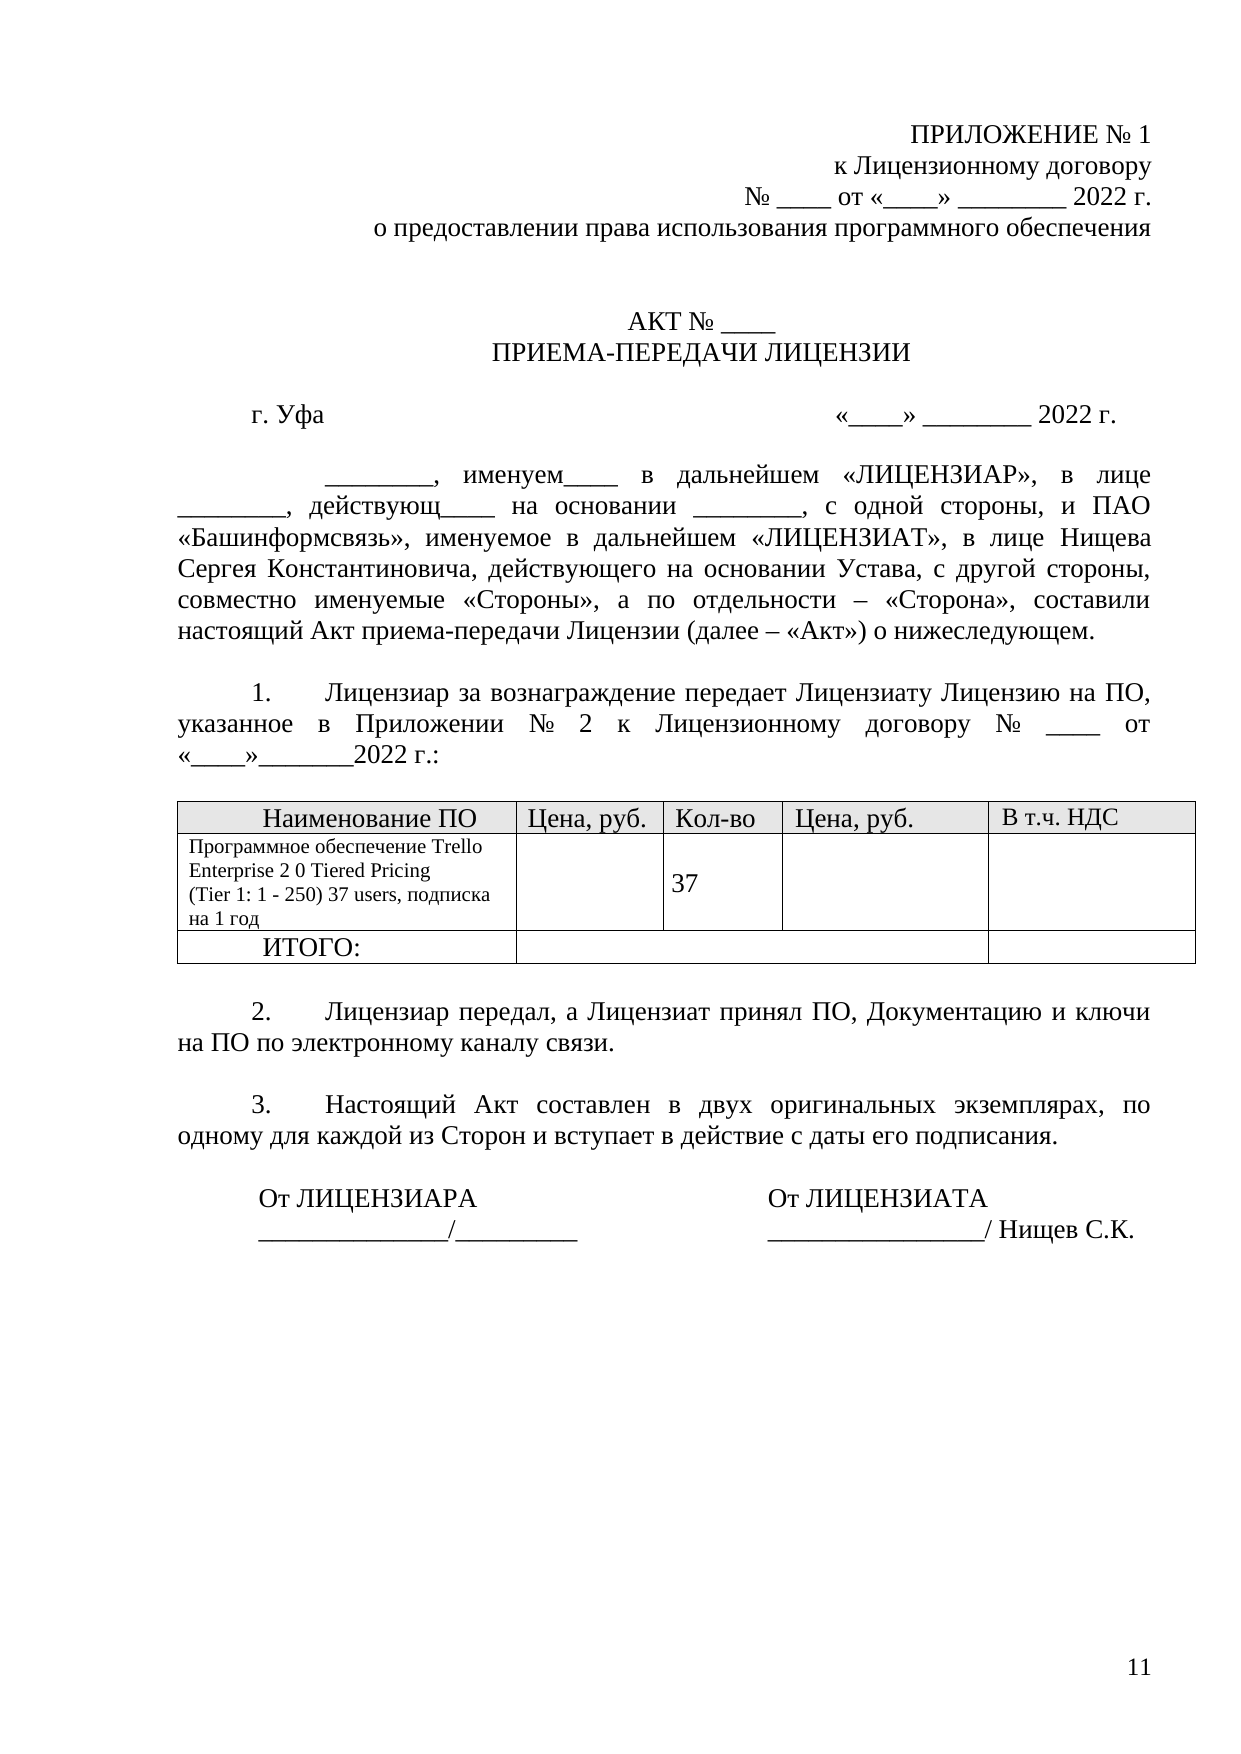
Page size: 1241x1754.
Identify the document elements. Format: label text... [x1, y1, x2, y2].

text АКТ № ____ [177, 305, 1152, 336]
table_cell [989, 834, 1195, 930]
table_cell ________________/ Нищев С.К. [686, 1213, 1214, 1244]
table_header Цена, руб. [517, 802, 663, 833]
table_header Наименование ПО [178, 802, 516, 833]
list Лицензиар передал, а Лицензиат принял ПО, Документацию и ключи на ПО по электронному каналу связи. [177, 995, 1152, 1057]
table_cell [517, 931, 988, 963]
table_cell [783, 834, 988, 930]
table_header От ЛИЦЕНЗИАТА [686, 1182, 1214, 1213]
table_header Цена, руб. [783, 802, 988, 833]
text ПРИЛОЖЕНИЕ № 1 [177, 118, 1152, 149]
text ПРИЕМА-ПЕРЕДАЧИ ЛИЦЕНЗИИ [177, 336, 1152, 367]
text № ____ от «____» ________ 2022 г. [177, 180, 1152, 212]
table_cell 37 [664, 834, 782, 930]
text г. Уфа «____» ________ 2022 г. [177, 398, 1152, 429]
text ________, именуем____ в дальнейшем «ЛИЦЕНЗИАР», в лице ________, действующ____ на основании ________, с одной стороны, и ПАО «Башинформсвязь», именуемое в дальнейшем «ЛИЦЕНЗИАТ», в лице Нищева Сергея Константиновича, действующего на основании Устава, с другой стороны, совместно именуемые «Стороны», а по отдельности – «Сторона», составили настоящий Акт приема-передачи Лицензии (далее – «Акт») о нижеследующем. [177, 458, 1152, 645]
table_cell ИТОГО: [178, 931, 516, 963]
table_cell [517, 834, 663, 930]
table_header Кол-во [664, 802, 782, 833]
table_header В т.ч. НДС [989, 802, 1195, 833]
table_cell [989, 931, 1195, 963]
text к Лицензионному договору [177, 149, 1152, 180]
table_cell ______________/_________ [177, 1213, 686, 1244]
text о предоставлении права использования программного обеспечения [177, 212, 1152, 243]
list Лицензиар за вознаграждение передает Лицензиату Лицензию на ПО, указанное в Приложении № 2 к Лицензионному договору № ____ от «____»_______2022 г.: [177, 676, 1152, 770]
table_header От ЛИЦЕНЗИАРА [177, 1182, 686, 1213]
list Настоящий Акт составлен в двух оригинальных экземплярах, по одному для каждой из Сторон и вступает в действие с даты его подписания. [177, 1088, 1152, 1151]
table_cell Программное обеспечение Trello Enterprise 2 0 Tiered Pricing (Tier 1: 1 - 250) 37 users, подписка на 1 год [178, 834, 516, 930]
